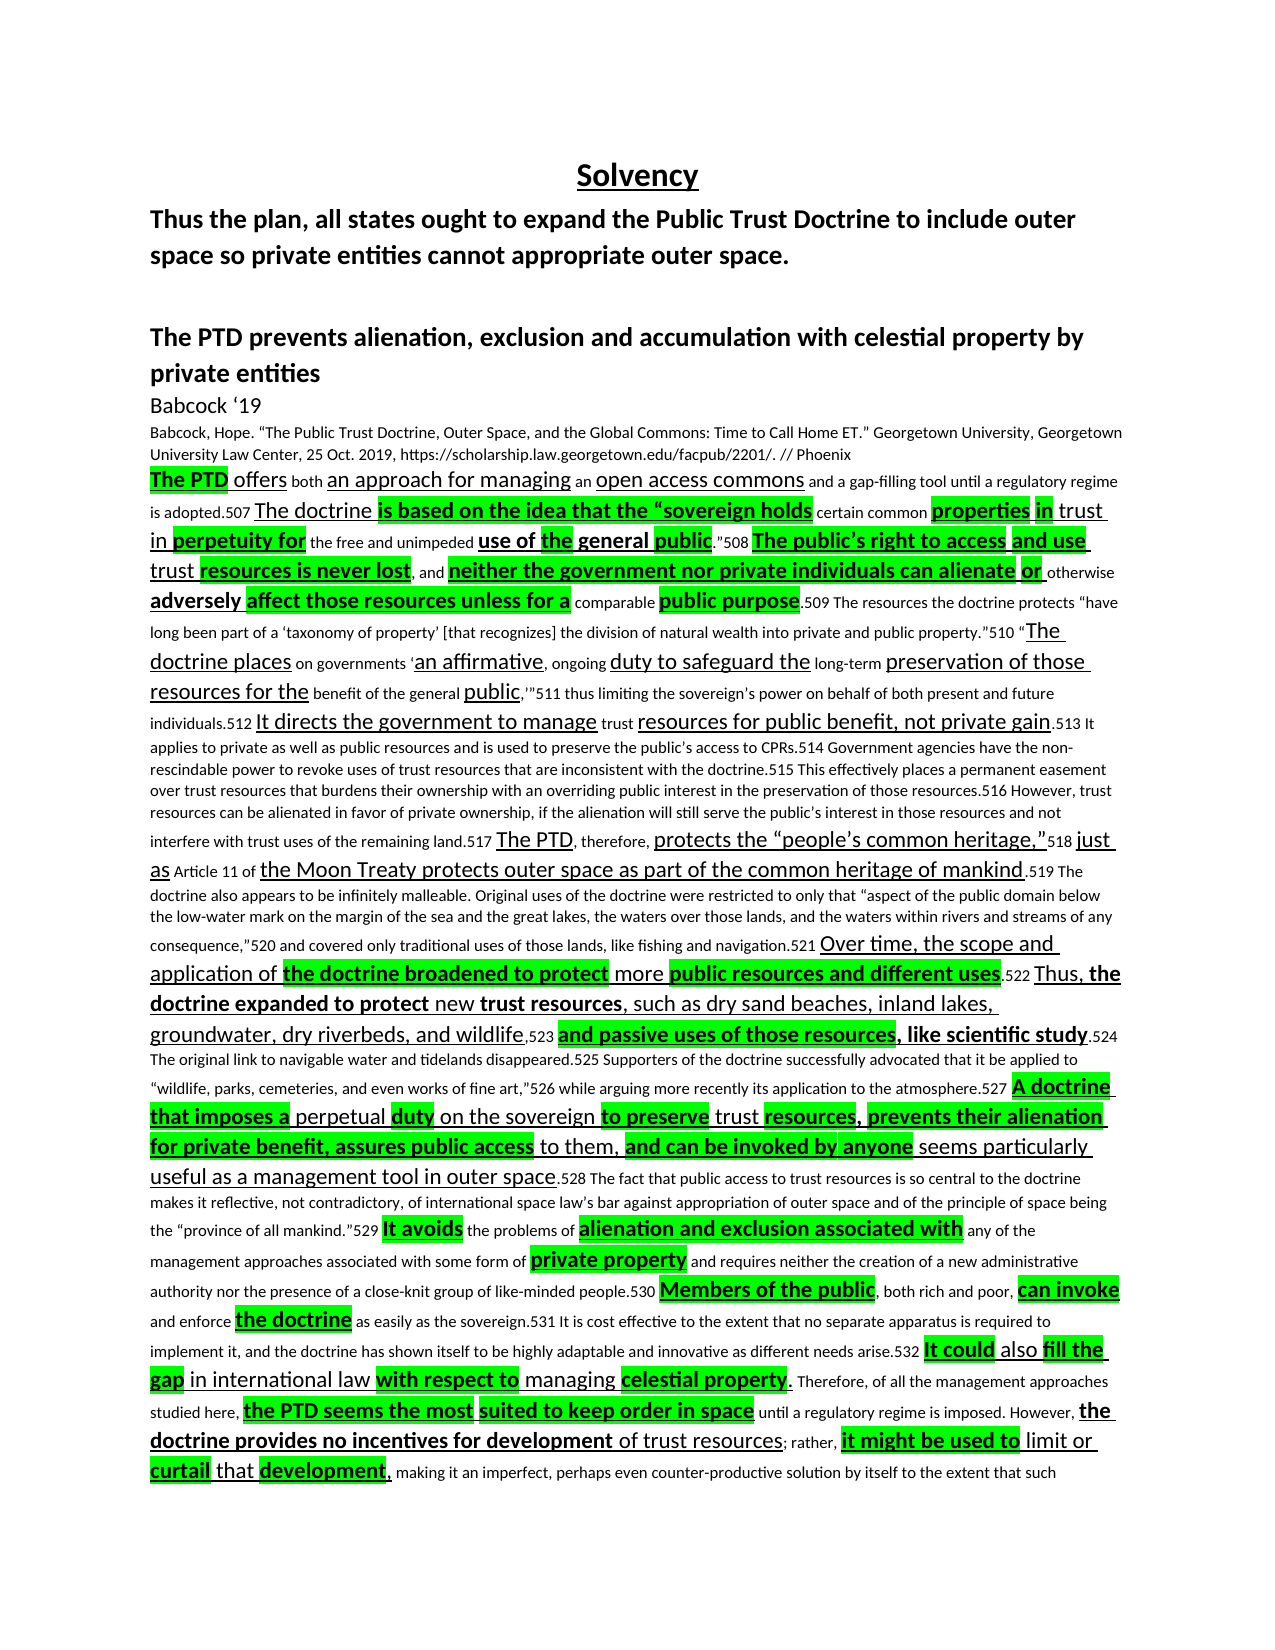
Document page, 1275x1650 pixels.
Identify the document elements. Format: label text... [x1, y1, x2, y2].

text Babcock ‘19 [150, 392, 1125, 420]
subtitle Solvency [150, 154, 1125, 195]
text Babcock, Hope. “The Public Trust Doctrine, Outer Space, and the Global Commons: Time to Call Home ET.” Georgetown University, Georgetown University Law Center, 25 Oct. 2019, https://scholarship.law.georgetown.edu/facpub/2201/. // Phoenix [150, 422, 1125, 464]
subtitle The PTD prevents alienation, exclusion and accumulation with celestial property by private entities [150, 320, 1125, 389]
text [150, 466, 1125, 1484]
subtitle Thus the plan, all states ought to expand the Public Trust Doctrine to include outer space so private entities cannot appropriate outer space. [150, 202, 1125, 271]
